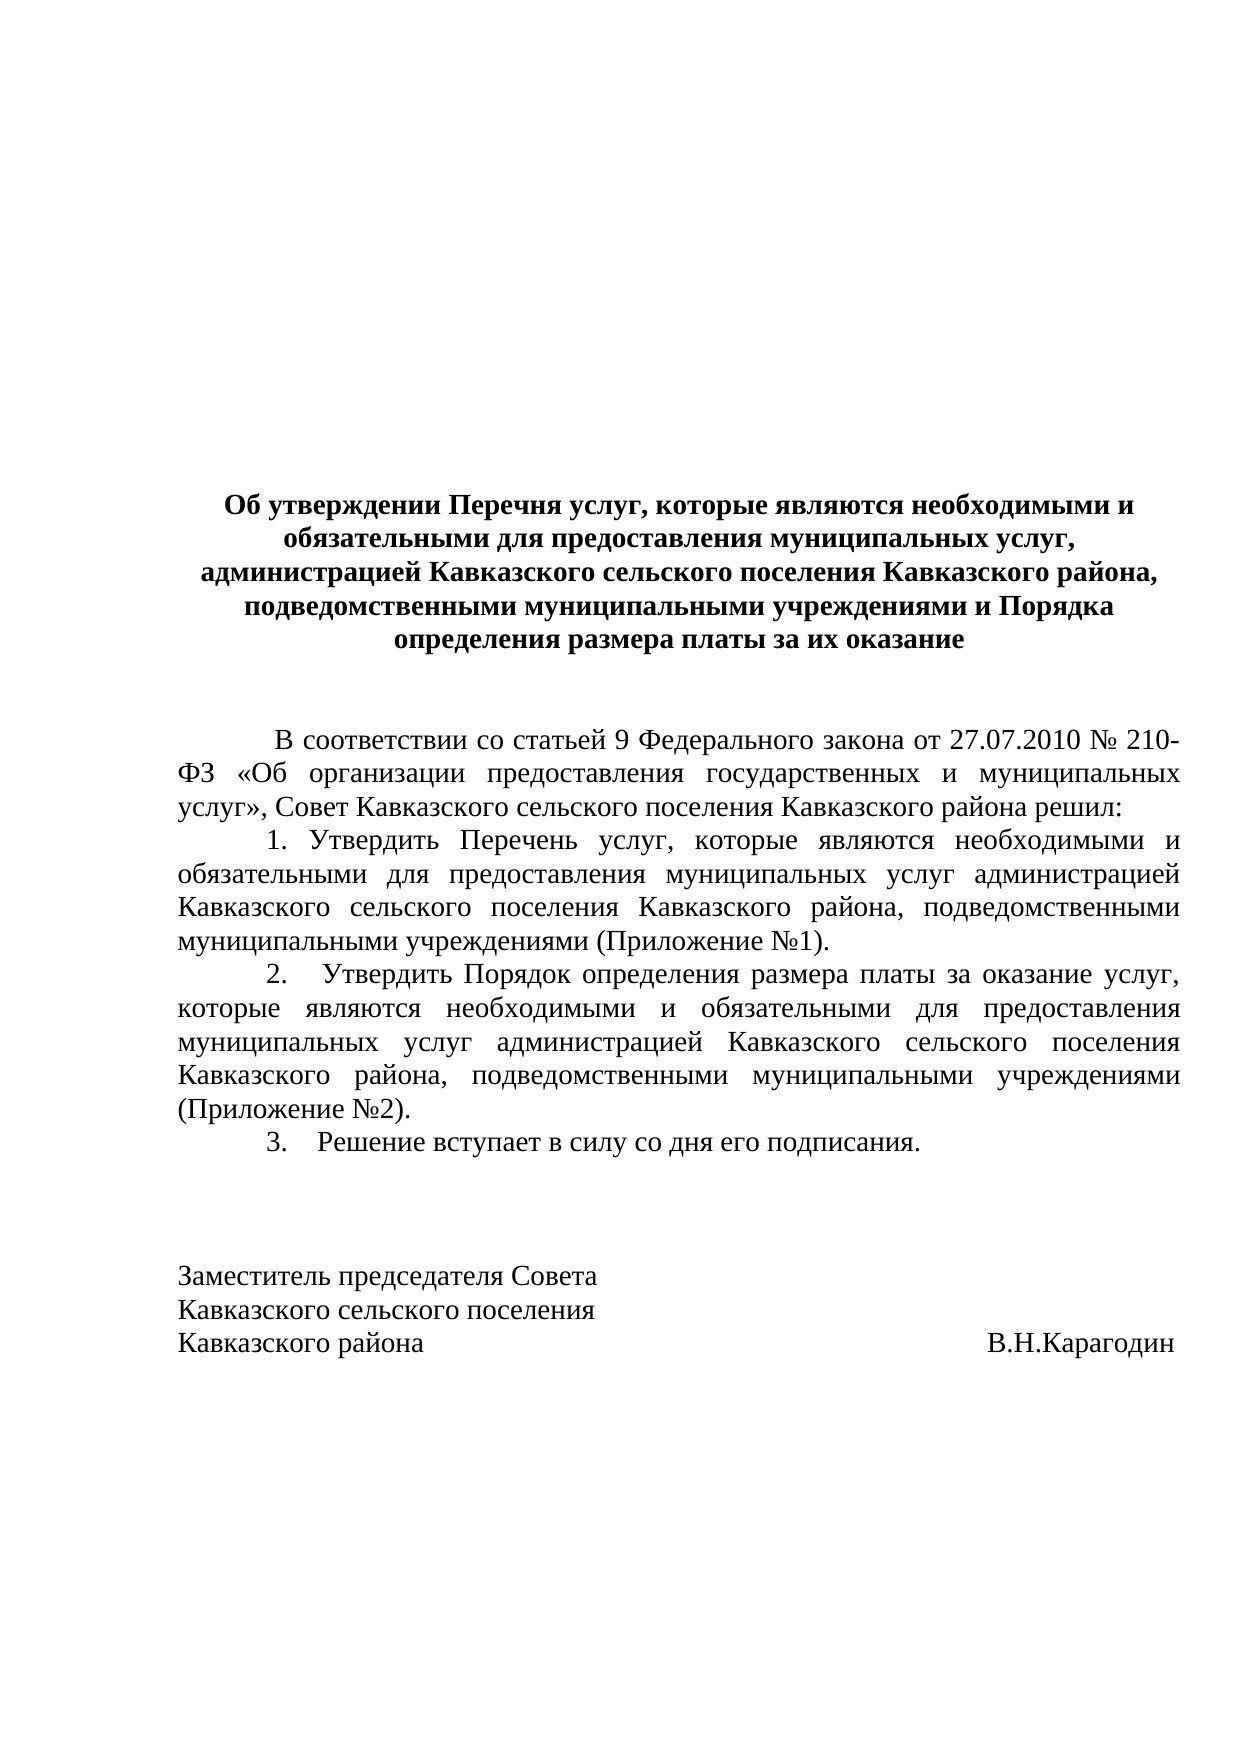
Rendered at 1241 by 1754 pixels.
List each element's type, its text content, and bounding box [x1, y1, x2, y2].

text 2. Утвердить Порядок определения размера платы за оказание услуг, которые являются необходимыми и обязательными для предоставления муниципальных услуг администрацией Кавказского сельского поселения Кавказского района, подведомственными муниципальными учреждениями (Приложение №2). [177, 957, 1181, 1124]
text Кавказского сельского поселения [177, 1292, 1181, 1326]
text 3. Решение вступает в силу со дня его подписания. [177, 1124, 1181, 1158]
text В соответствии со статьей 9 Федерального закона от 27.07.2010 № 210-ФЗ «Об организации предоставления государственных и муниципальных услуг», Совет Кавказского сельского поселения Кавказского района решил: [177, 722, 1181, 822]
text Об утверждении Перечня услуг, которые являются необходимыми и обязательными для предоставления муниципальных услуг, администрацией Кавказского сельского поселения Кавказского района, подведомственными муниципальными учреждениями и Порядка определения размера платы за их оказание [177, 487, 1181, 655]
text Кавказского района В.Н.Карагодин [177, 1326, 1181, 1359]
text 1. Утвердить Перечень услуг, которые являются необходимыми и обязательными для предоставления муниципальных услуг администрацией Кавказского сельского поселения Кавказского района, подведомственными муниципальными учреждениями (Приложение №1). [177, 822, 1181, 957]
text Заместитель председателя Совета [177, 1258, 1181, 1292]
